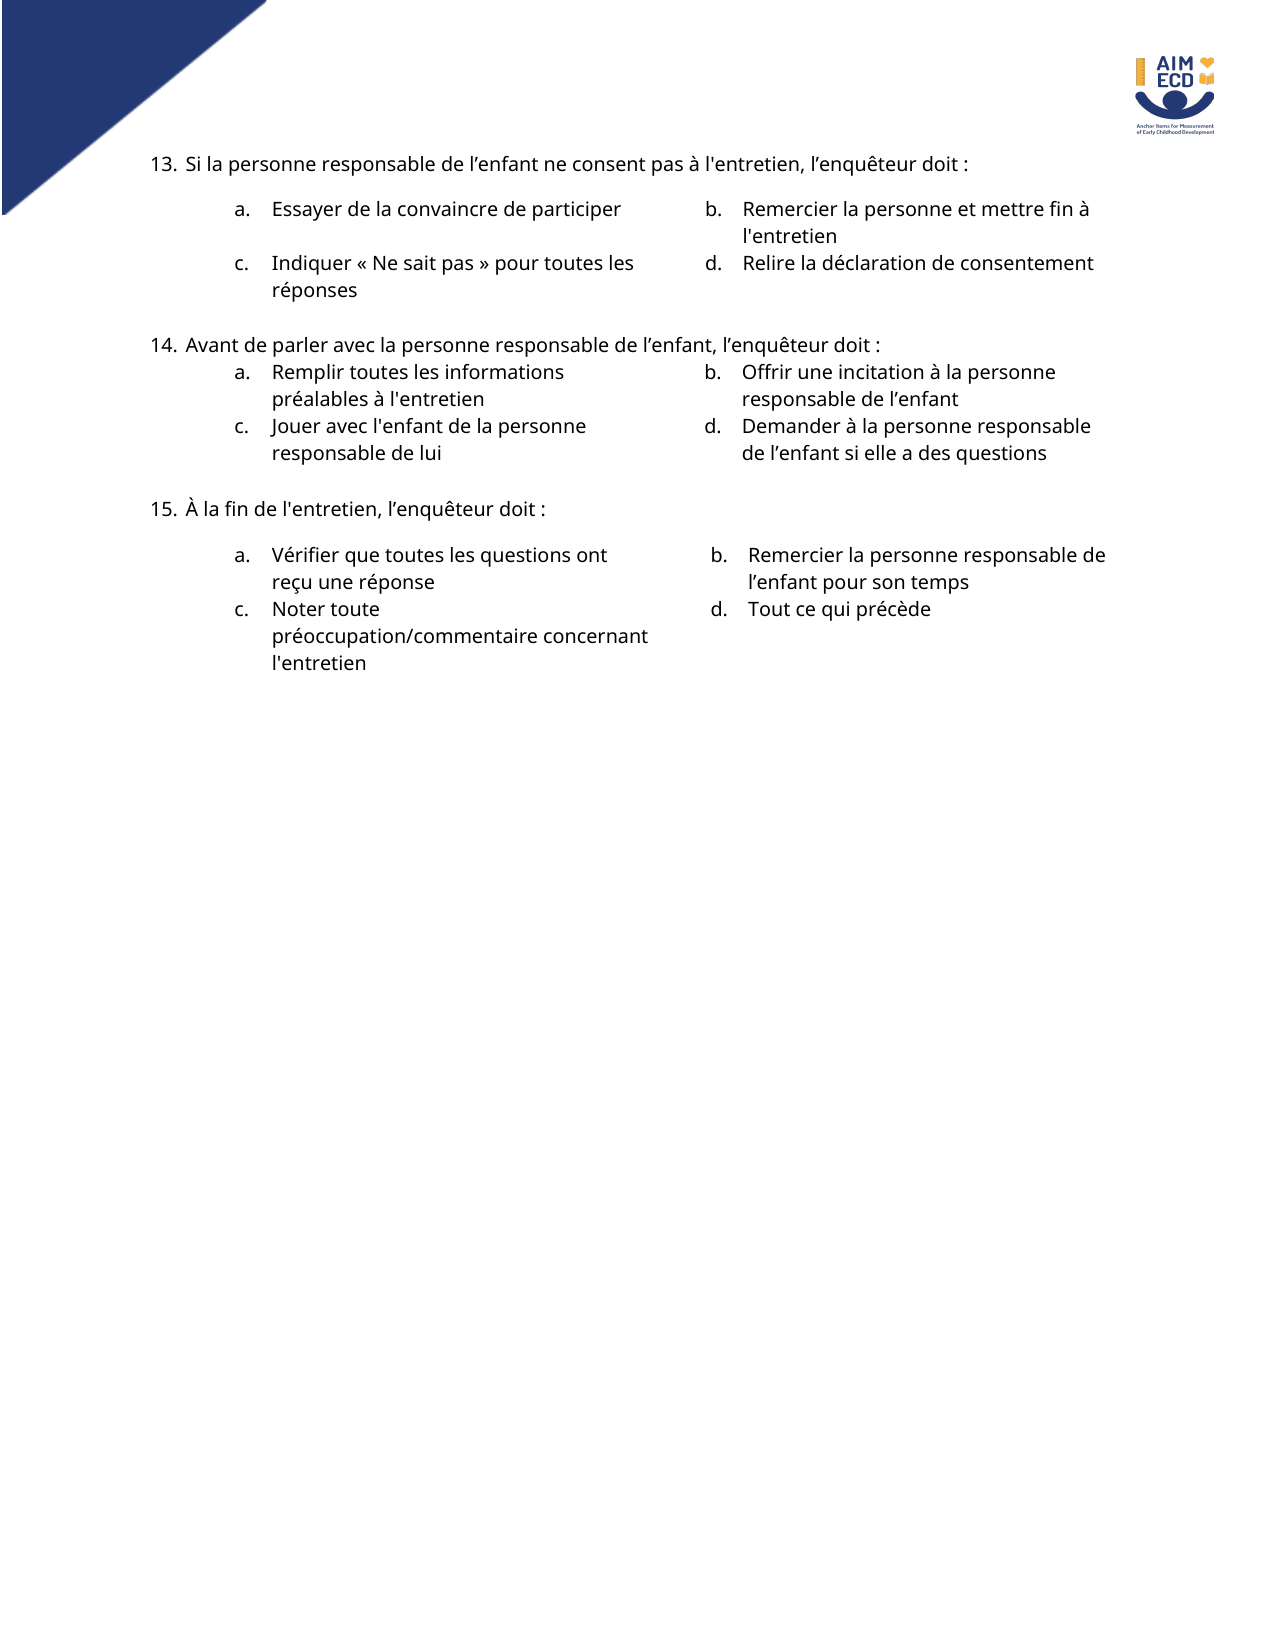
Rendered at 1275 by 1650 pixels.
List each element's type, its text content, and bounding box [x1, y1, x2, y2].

list Si la personne responsable de l’enfant ne consent pas à l'entretien, l’enquêteur doit : [150, 150, 1125, 177]
table_header Essayer de la convaincre de participer [185, 196, 656, 250]
table_header Remercier la personne responsable de l’enfant pour son temps [662, 541, 1125, 595]
table_cell Tout ce qui précède [662, 595, 1125, 676]
table_cell Relire la déclaration de consentement [656, 250, 1125, 332]
table_header Remercier la personne et mettre fin à l'entretien [656, 196, 1125, 250]
table_cell Noter toute préoccupation/commentaire concernant l'entretien [185, 595, 662, 676]
table_header Remplir toutes les informations préalables à l'entretien [185, 359, 655, 413]
table_header Offrir une incitation à la personne responsable de l’enfant [655, 359, 1125, 413]
table_cell Jouer avec l'enfant de la personne responsable de lui [185, 413, 655, 467]
list À la fin de l'entretien, l’enquêteur doit : [150, 496, 1125, 523]
list Avant de parler avec la personne responsable de l’enfant, l’enquêteur doit : [150, 332, 1125, 359]
table_cell Demander à la personne responsable de l’enfant si elle a des questions [655, 413, 1125, 467]
table_header Vérifier que toutes les questions ont reçu une réponse [185, 541, 662, 595]
table_cell Indiquer « Ne sait pas » pour toutes les réponses [185, 250, 656, 332]
